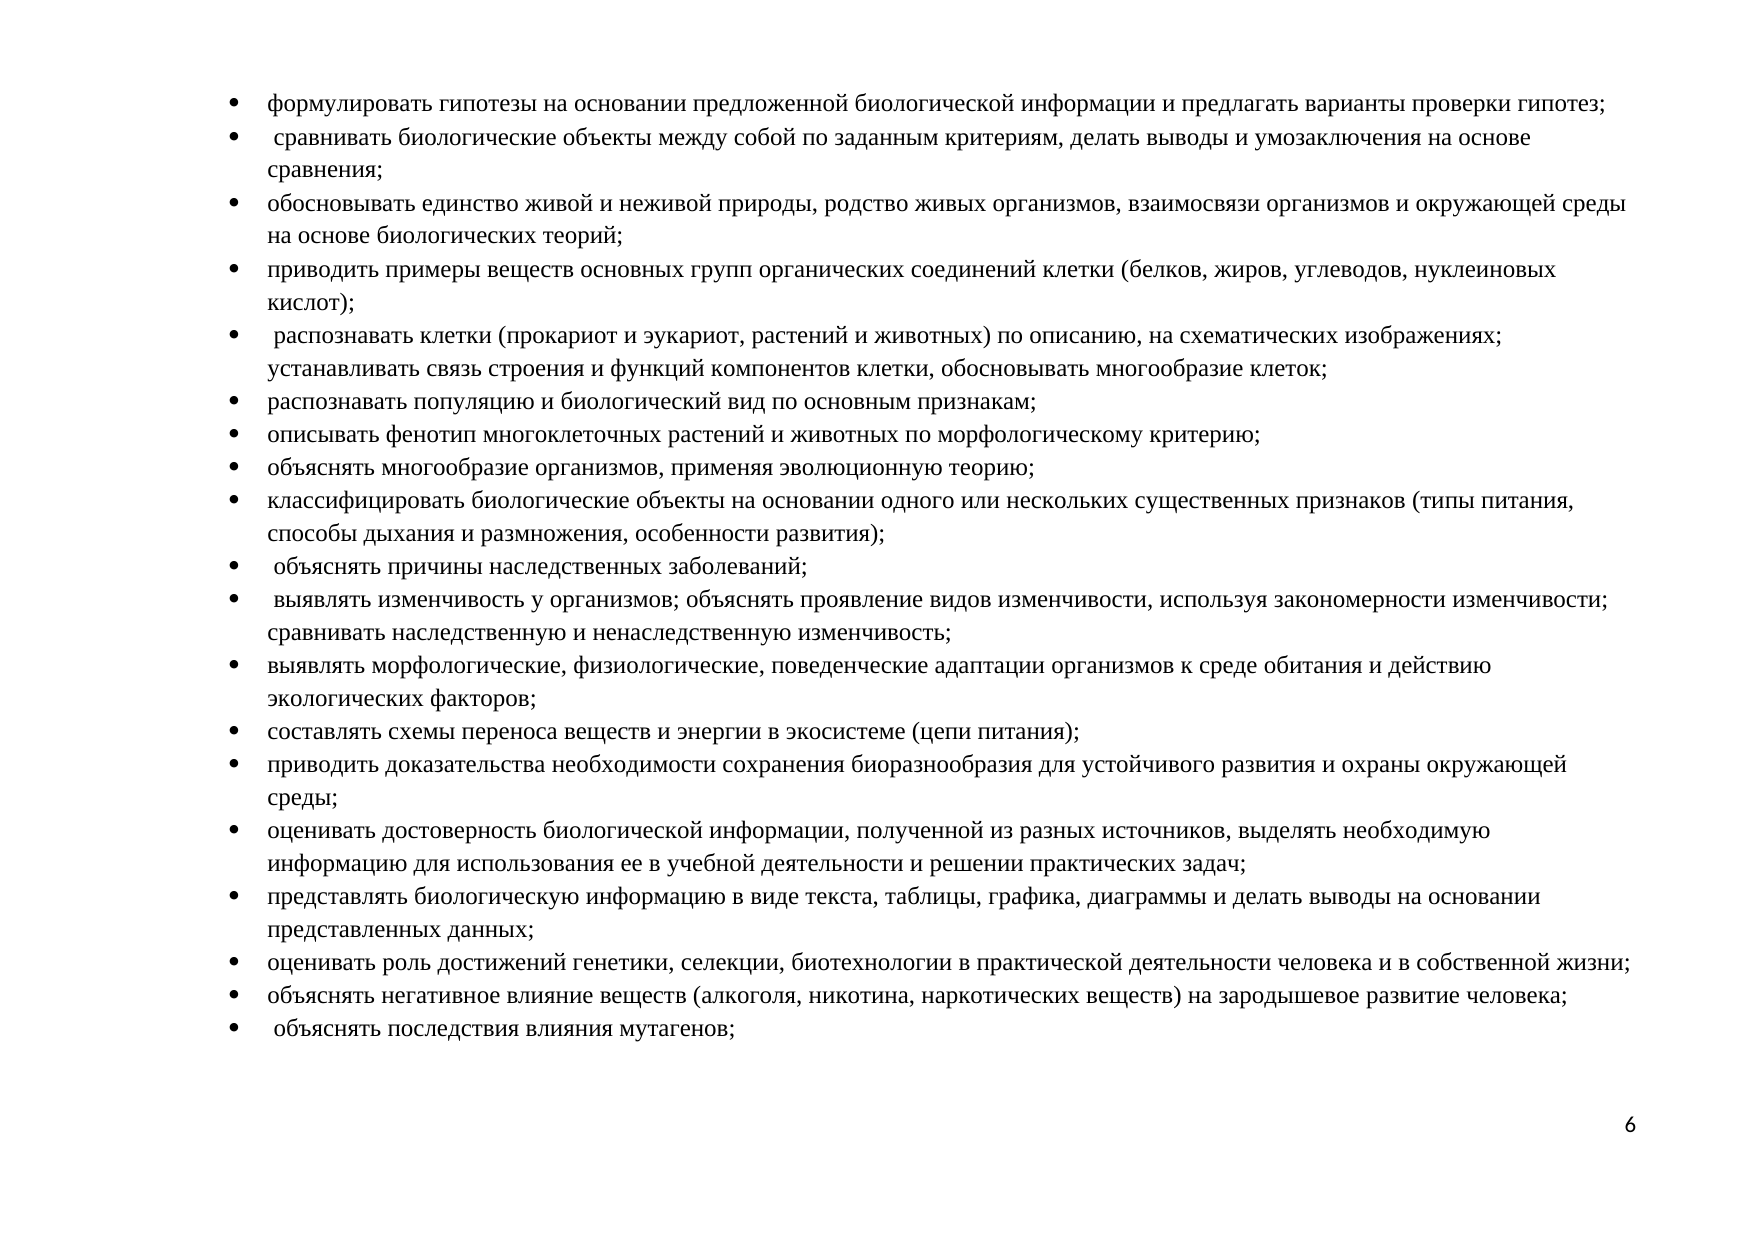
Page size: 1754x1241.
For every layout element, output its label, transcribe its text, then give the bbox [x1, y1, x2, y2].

list сравнивать биологические объекты между собой по заданным критериям, делать выводы и умозаключения на основе сравнения; [229, 122, 1636, 183]
list описывать фенотип многоклеточных растений и животных по морфологическому критерию; [229, 419, 1636, 447]
list выявлять морфологические, физиологические, поведенческие адаптации организмов к среде обитания и действию экологических факторов; [229, 650, 1636, 712]
list распознавать клетки (прокариот и эукариот, растений и животных) по описанию, на схематических изображениях; устанавливать связь строения и функций компонентов клетки, обосновывать многообразие клеток; [229, 320, 1636, 381]
list обосновывать единство живой и неживой природы, родство живых организмов, взаимосвязи организмов и окружающей среды на основе биологических теорий; [229, 188, 1636, 249]
list оценивать достоверность биологической информации, полученной из разных источников, выделять необходимую информацию для использования ее в учебной деятельности и решении практических задач; [229, 815, 1636, 877]
list объяснять многообразие организмов, применяя эволюционную теорию; [229, 452, 1636, 481]
list классифицировать биологические объекты на основании одного или нескольких существенных признаков (типы питания, способы дыхания и размножения, особенности развития); [229, 485, 1636, 547]
list представлять биологическую информацию в виде текста, таблицы, графика, диаграммы и делать выводы на основании представленных данных; [229, 881, 1636, 943]
list оценивать роль достижений генетики, селекции, биотехнологии в практической деятельности человека и в собственной жизни; [229, 947, 1636, 976]
list объяснять причины наследственных заболеваний; [229, 551, 1636, 579]
list формулировать гипотезы на основании предложенной биологической информации и предлагать варианты проверки гипотез; [229, 88, 1636, 117]
list выявлять изменчивость у организмов; объяснять проявление видов изменчивости, используя закономерности изменчивости; сравнивать наследственную и ненаследственную изменчивость; [229, 584, 1636, 646]
list объяснять последствия влияния мутагенов; [229, 1013, 1636, 1042]
list объяснять негативное влияние веществ (алкоголя, никотина, наркотических веществ) на зародышевое развитие человека; [229, 980, 1636, 1009]
list распознавать популяцию и биологический вид по основным признакам; [229, 386, 1636, 414]
list составлять схемы переноса веществ и энергии в экосистеме (цепи питания); [229, 716, 1636, 745]
list приводить примеры веществ основных групп органических соединений клетки (белков, жиров, углеводов, нуклеиновых кислот); [229, 254, 1636, 315]
list приводить доказательства необходимости сохранения биоразнообразия для устойчивого развития и охраны окружающей среды; [229, 749, 1636, 811]
